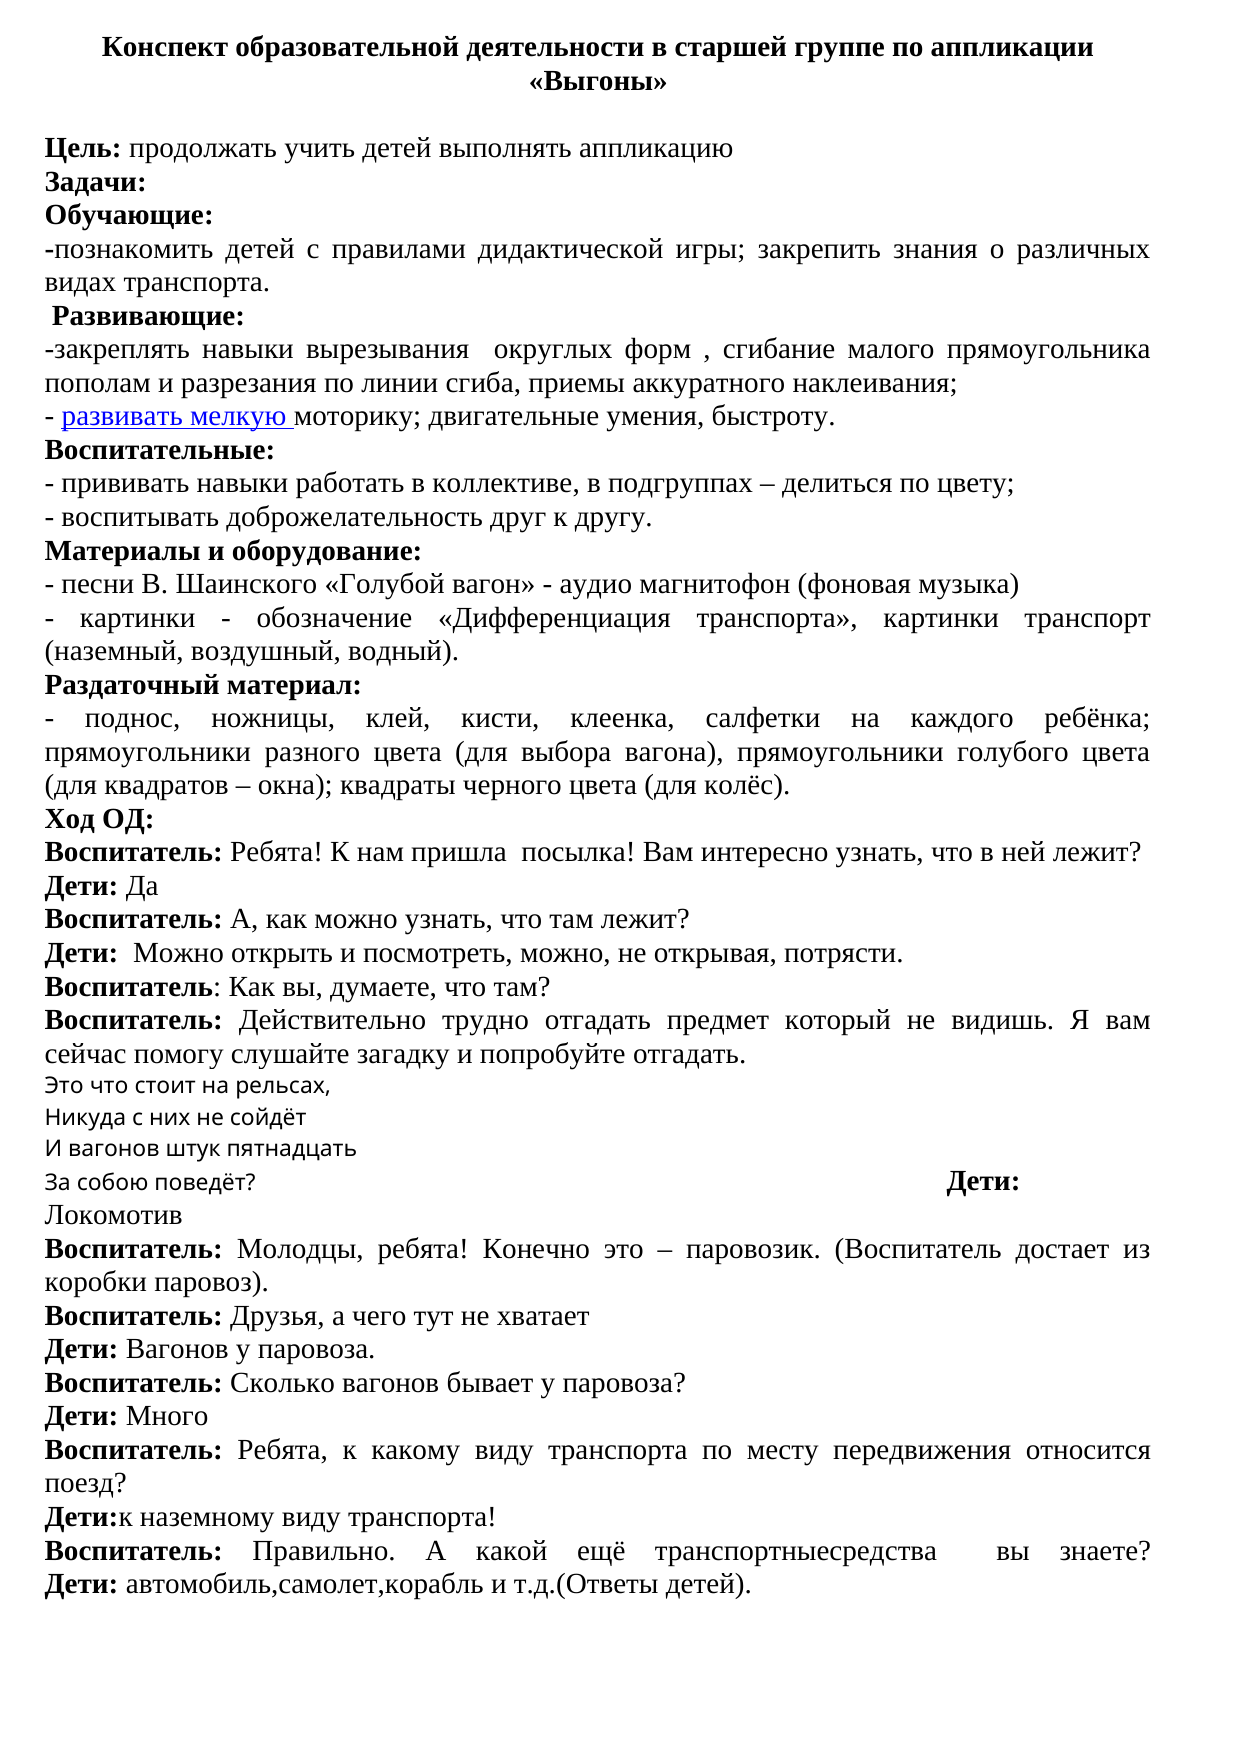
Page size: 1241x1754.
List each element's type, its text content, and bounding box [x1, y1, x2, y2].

text Воспитатель: Правильно. А какой ещё транспортныесредства вы знаете? Дети: автомобиль,самолет,корабль и т.д.(Ответы детей). [44, 1533, 1152, 1600]
text Материалы и оборудование: [44, 533, 1152, 566]
text Воспитатель: Действительно трудно отгадать предмет который не видишь. Я вам сейчас помогу слушайте загадку и попробуйте отгадать. [44, 1002, 1152, 1069]
text Воспитатель: Ребята! К нам пришла посылка! Вам интересно узнать, что в ней лежит? [44, 834, 1152, 868]
text Конспект образовательной деятельности в старшей группе по аппликации «Выгоны» [44, 29, 1152, 97]
text - картинки - обозначение «Дифференциация транспорта», картинки транспорт (наземный, воздушный, водный). [44, 600, 1152, 667]
text -познакомить детей с правилами дидактической игры; закрепить знания о различных видах транспорта. [44, 231, 1152, 298]
text - воспитывать доброжелательность друг к другу. [44, 499, 1152, 533]
text Обучающие: [44, 197, 1152, 231]
text Дети: Вагонов у паровоза. [44, 1331, 1152, 1365]
text Это что стоит на рельсах, Никуда с них не сойдёт И вагонов штук пятнадцать За собою поведёт? Дети: Локомотив [44, 1069, 1152, 1231]
text Воспитательные: [44, 432, 1152, 466]
text -закреплять навыки вырезывания округлых форм , сгибание малого прямоугольника пополам и разрезания по линии сгиба, приемы аккуратного наклеивания; [44, 331, 1152, 398]
text Задачи: [44, 164, 1152, 197]
text Воспитатель: Молодцы, ребята! Конечно это – паровозик. (Воспитатель достает из коробки паровоз). [44, 1231, 1152, 1298]
text - песни В. Шаинского «Голубой вагон» - аудио магнитофон (фоновая музыка) [44, 566, 1152, 600]
text - прививать навыки работать в коллективе, в подгруппах – делиться по цвету; [44, 466, 1152, 499]
text - развивать мелкую моторику; двигательные умения, быстроту. [44, 398, 1152, 432]
text Воспитатель: Ребята, к какому виду транспорта по месту передвижения относится поезд? [44, 1432, 1152, 1499]
text Цель: продолжать учить детей выполнять аппликацию [44, 130, 1152, 164]
text Дети: Да [44, 868, 1152, 902]
text Воспитатель: Как вы, думаете, что там? [44, 969, 1152, 1002]
text Воспитатель: А, как можно узнать, что там лежит? [44, 902, 1152, 935]
text - поднос, ножницы, клей, кисти, клеенка, салфетки на каждого ребёнка; прямоугольники разного цвета (для выбора вагона), прямоугольники голубого цвета (для квадратов – окна); квадраты черного цвета (для колёс). [44, 700, 1152, 801]
text Воспитатель: Друзья, а чего тут не хватает [44, 1298, 1152, 1331]
text Воспитатель: Сколько вагонов бывает у паровоза? [44, 1365, 1152, 1398]
text Дети: Можно открыть и посмотреть, можно, не открывая, потрясти. [44, 935, 1152, 969]
text Дети:к наземному виду транспорта! [44, 1499, 1152, 1533]
text Развивающие: [44, 298, 1152, 331]
text Раздаточный материал: [44, 667, 1152, 700]
text Дети: Много [44, 1398, 1152, 1432]
text Ход ОД: [44, 801, 1152, 834]
